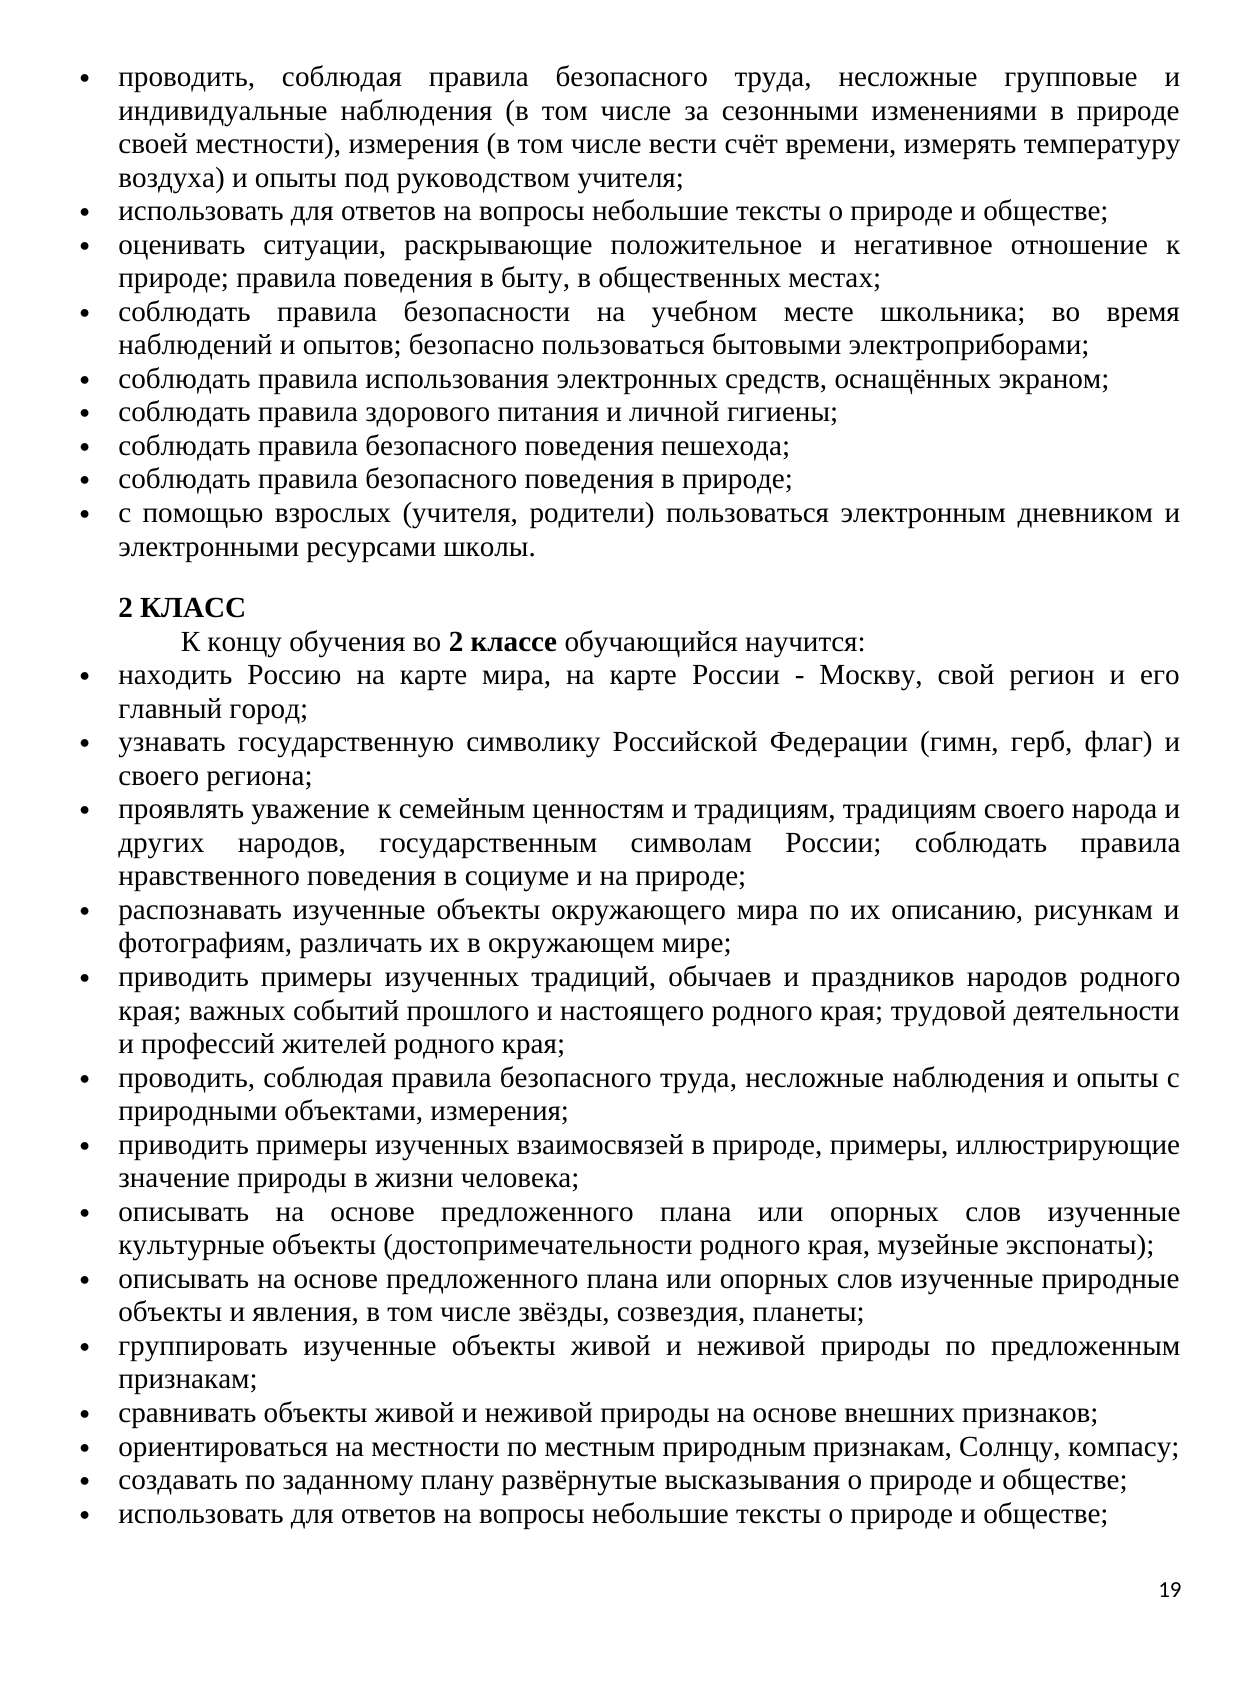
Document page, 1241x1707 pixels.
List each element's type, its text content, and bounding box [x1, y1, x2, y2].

list сравнивать объекты живой и неживой природы на основе внешних признаков; [81, 1395, 1181, 1429]
list проводить, соблюдая правила безопасного труда, несложные групповые и индивидуальные наблюдения (в том числе за сезонными изменениями в природе своей местности), измерения (в том числе вести счёт времени, измерять температуру воздуха) и опыты под руководством учителя; [81, 59, 1181, 193]
list создавать по заданному плану развёрнутые высказывания о природе и обществе; [81, 1462, 1181, 1496]
list группировать изученные объекты живой и неживой природы по предложенным признакам; [81, 1328, 1181, 1395]
list соблюдать правила безопасного поведения пешехода; [81, 428, 1181, 462]
list ориентироваться на местности по местным природным признакам, Солнцу, компасу; [81, 1429, 1181, 1462]
list проявлять уважение к семейным ценностям и традициям, традициям своего народа и других народов, государственным символам России; соблюдать правила нравственного поведения в социуме и на природе; [81, 791, 1181, 892]
list использовать для ответов на вопросы небольшие тексты о природе и обществе; [81, 193, 1181, 227]
text К концу обучения во 2 классе обучающийся научится: [118, 624, 1181, 657]
list приводить примеры изученных традиций, обычаев и праздников народов родного края; важных событий прошлого и настоящего родного края; трудовой деятельности и профессий жителей родного края; [81, 959, 1181, 1060]
list соблюдать правила безопасности на учебном месте школьника; во время наблюдений и опытов; безопасно пользоваться бытовыми электроприборами; [81, 294, 1181, 361]
list соблюдать правила здорового питания и личной гигиены; [81, 394, 1181, 428]
list приводить примеры изученных взаимосвязей в природе, примеры, иллюстрирующие значение природы в жизни человека; [81, 1127, 1181, 1194]
list находить Россию на карте мира, на карте России - Москву, свой регион и его главный город; [81, 657, 1181, 724]
list описывать на основе предложенного плана или опорных слов изученные природные объекты и явления, в том числе звёзды, созвездия, планеты; [81, 1261, 1181, 1328]
text 2 КЛАСС [118, 590, 1181, 624]
list распознавать изученные объекты окружающего мира по их описанию, рисункам и фотографиям, различать их в окружающем мире; [81, 892, 1181, 959]
list оценивать ситуации, раскрывающие положительное и негативное отношение к природе; правила поведения в быту, в общественных местах; [81, 227, 1181, 294]
list узнавать государственную символику Российской Федерации (гимн, герб, флаг) и своего региона; [81, 724, 1181, 791]
list соблюдать правила использования электронных средств, оснащённых экраном; [81, 361, 1181, 394]
list с помощью взрослых (учителя, родители) пользоваться электронным дневником и электронными ресурсами школы. [81, 495, 1181, 562]
list соблюдать правила безопасного поведения в природе; [81, 462, 1181, 495]
list описывать на основе предложенного плана или опорных слов изученные культурные объекты (достопримечательности родного края, музейные экспонаты); [81, 1194, 1181, 1261]
list использовать для ответов на вопросы небольшие тексты о природе и обществе; [81, 1496, 1181, 1529]
list проводить, соблюдая правила безопасного труда, несложные наблюдения и опыты с природными объектами, измерения; [81, 1060, 1181, 1127]
